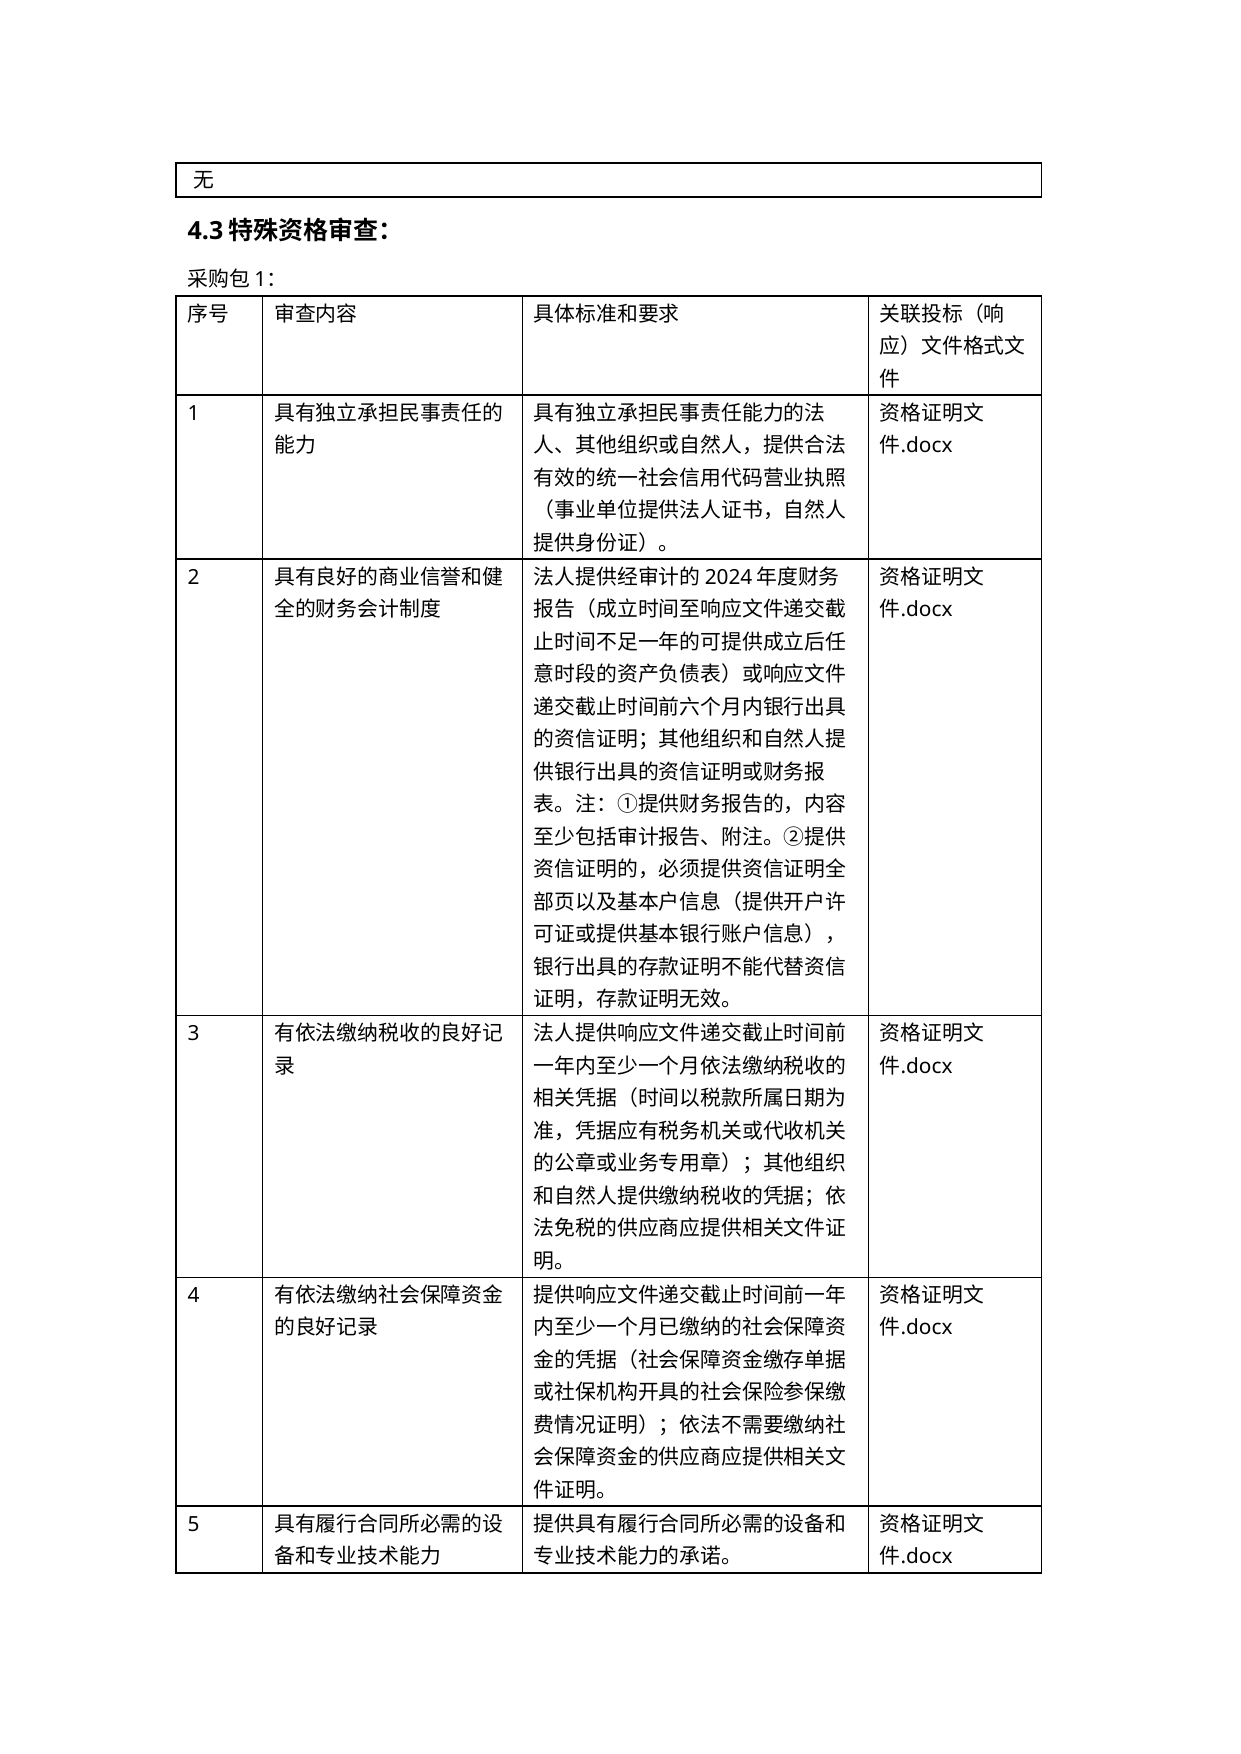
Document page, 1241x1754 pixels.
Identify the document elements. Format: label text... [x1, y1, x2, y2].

text 采购包1： [187, 263, 1053, 295]
table_cell 无 [177, 164, 1041, 196]
table_cell 资格证明文件.docx [869, 1278, 1041, 1505]
table_cell 法人提供经审计的2024年度财务报告（成立时间至响应文件递交截止时间不足一年的可提供成立后任意时段的资产负债表）或响应文件递交截止时间前六个月内银行出具的资信证明；其他组织和自然人提供银行出具的资信证明或财务报表。注：①提供财务报告的，内容至少包括审计报告、附注。②提供资信证明的，必须提供资信证明全部页以及基本户信息（提供开户许可证或提供基本银行账户信息），银行出具的存款证明不能代替资信证明，存款证明无效。 [523, 560, 868, 1015]
text 4.3特殊资格审查： [187, 198, 1053, 263]
table_cell 法人提供响应文件递交截止时间前一年内至少一个月依法缴纳税收的相关凭据（时间以税款所属日期为准，凭据应有税务机关或代收机关的公章或业务专用章）；其他组织和自然人提供缴纳税收的凭据；依法免税的供应商应提供相关文件证明。 [523, 1016, 868, 1276]
table_cell 5 [177, 1507, 262, 1572]
table_cell 具有履行合同所必需的设备和专业技术能力 [263, 1507, 522, 1572]
table_header 具体标准和要求 [523, 297, 868, 394]
table_cell 3 [177, 1016, 262, 1276]
table_cell 1 [177, 396, 262, 558]
table_cell 资格证明文件.docx [869, 396, 1041, 558]
table_cell 资格证明文件.docx [869, 560, 1041, 1015]
table_header 序号 [177, 297, 262, 394]
table_cell 具有良好的商业信誉和健全的财务会计制度 [263, 560, 522, 1015]
table_cell 具有独立承担民事责任能力的法人、其他组织或自然人，提供合法有效的统一社会信用代码营业执照（事业单位提供法人证书，自然人提供身份证）。 [523, 396, 868, 558]
table_cell 资格证明文件.docx [869, 1507, 1041, 1572]
table_cell 提供具有履行合同所必需的设备和专业技术能力的承诺。 [523, 1507, 868, 1572]
table_header 审查内容 [263, 297, 522, 394]
table_cell 4 [177, 1278, 262, 1505]
table_cell 提供响应文件递交截止时间前一年内至少一个月已缴纳的社会保障资金的凭据（社会保障资金缴存单据或社保机构开具的社会保险参保缴费情况证明）；依法不需要缴纳社会保障资金的供应商应提供相关文件证明。 [523, 1278, 868, 1505]
table_cell 具有独立承担民事责任的能力 [263, 396, 522, 558]
table_cell 有依法缴纳社会保障资金的良好记录 [263, 1278, 522, 1505]
table_cell 资格证明文件.docx [869, 1016, 1041, 1276]
table_header 关联投标（响应）文件格式文件 [869, 297, 1041, 394]
table_cell 有依法缴纳税收的良好记录 [263, 1016, 522, 1276]
table_cell 2 [177, 560, 262, 1015]
